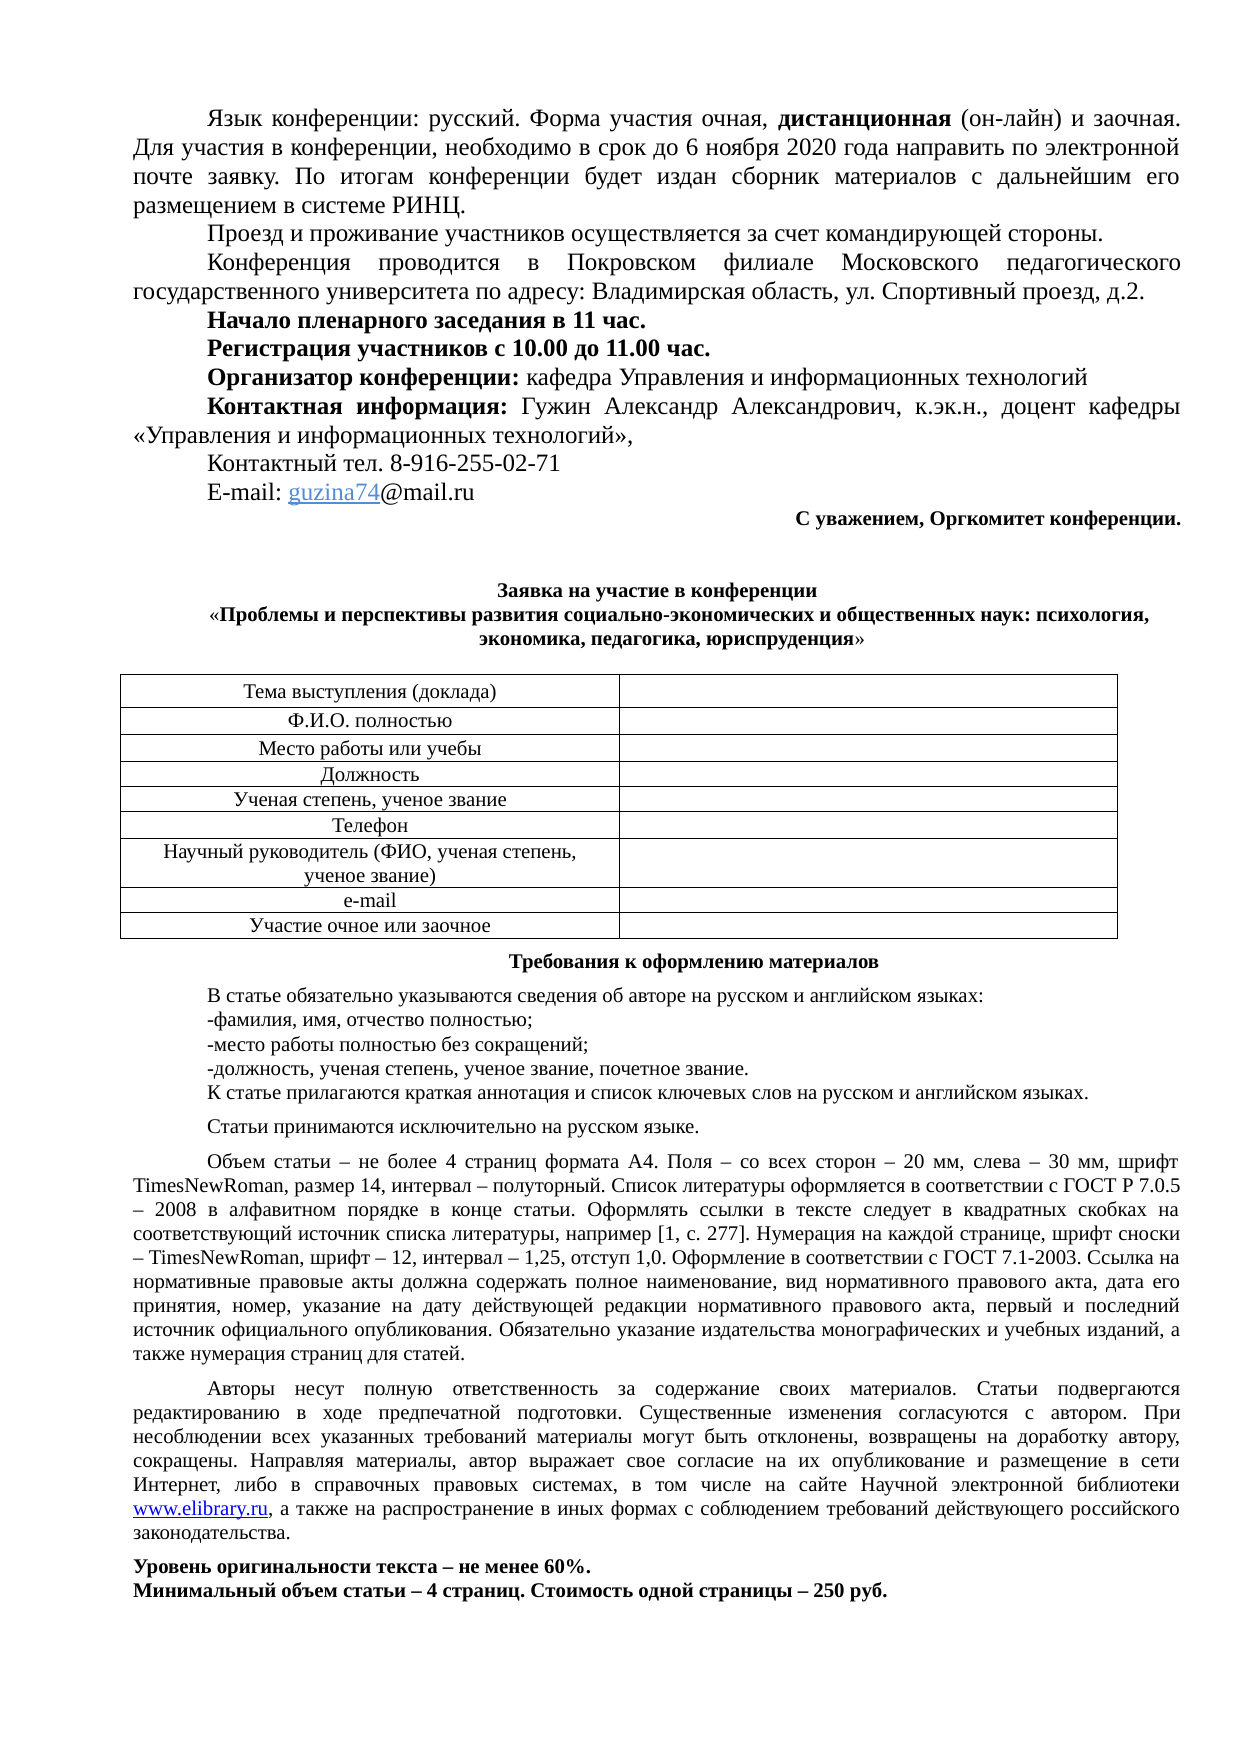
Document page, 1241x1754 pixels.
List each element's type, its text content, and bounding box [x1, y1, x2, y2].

table_cell Ф.И.О. полностью [121, 708, 619, 733]
text Язык конференции: русский. Форма участия очная, дистанционная (он-лайн) и заочная. Для участия в конференции, необходимо в срок до 6 ноября 2020 года направить по электронной почте заявку. По итогам конференции будет издан сборник материалов с дальнейшим его размещением в системе РИНЦ. [133, 103, 1181, 218]
table_cell [620, 762, 1117, 786]
text Уровень оригинальности текста – не менее 60%. [133, 1554, 1181, 1578]
text -должность, ученая степень, ученое звание, почетное звание. [133, 1056, 1181, 1079]
text Контактный тел. 8-916-255-02-71 [133, 448, 1181, 477]
table_cell Ученая степень, ученое звание [121, 787, 619, 811]
table_cell [620, 888, 1117, 912]
text Объем статьи – не более 4 страниц формата A4. Поля – со всех сторон – 20 мм, слева – 30 мм, шрифт TimesNewRoman, размер 14, интервал – полуторный. Список литературы оформляется в соответствии с ГОСТ Р 7.0.5 – 2008 в алфавитном порядке в конце статьи. Оформлять ссылки в тексте следует в квадратных скобках на соответствующий источник списка литературы, например [1, с. 277]. Нумерация на каждой странице, шрифт сноски – TimesNewRoman, шрифт – 12, интервал – 1,25, отступ 1,0. Оформление в соответствии с ГОСТ 7.1-2003. Ссылка на нормативные правовые акты должна содержать полное наименование, вид нормативного правового акта, дата его принятия, номер, указание на дату действующей редакции нормативного правового акта, первый и последний источник официального опубликования. Обязательно указание издательства монографических и учебных изданий, а также нумерация страниц для статей. [133, 1148, 1181, 1365]
text -фамилия, имя, отчество полностью; [133, 1007, 1181, 1031]
text Регистрация участников с 10.00 до 11.00 час. [133, 333, 1181, 362]
text «Проблемы и перспективы развития социально-экономических и общественных наук: психология, экономика, педагогика, юриспруденция» [162, 602, 1181, 650]
text E-mail: guzina74@mail.ru [133, 477, 1181, 506]
table_cell [620, 839, 1117, 887]
table_cell e-mail [121, 888, 619, 912]
table_cell Участие очное или заочное [121, 913, 619, 937]
table_cell [620, 913, 1117, 937]
text К статье прилагаются краткая аннотация и список ключевых слов на русском и английском языках. [133, 1079, 1181, 1104]
table_cell Научный руководитель (ФИО, ученая степень, ученое звание) [121, 839, 619, 887]
table_cell [620, 812, 1117, 838]
text Заявка на участие в конференции [133, 578, 1181, 602]
text Требования к оформлению материалов [133, 949, 1181, 973]
table_cell Место работы или учебы [121, 735, 619, 761]
text Минимальный объем статьи – 4 страниц. Стоимость одной страницы – 250 руб. [133, 1578, 1181, 1602]
text Организатор конференции: кафедра Управления и информационных технологий [133, 362, 1181, 391]
table_cell Телефон [121, 812, 619, 838]
text Проезд и проживание участников осуществляется за счет командирующей стороны. [133, 218, 1181, 247]
table_header Тема выступления (доклада) [121, 675, 619, 707]
table_cell [620, 708, 1117, 733]
text Конференция проводится в Покровском филиале Московского педагогического государственного университета по адресу: Владимирская область, ул. Спортивный проезд, д.2. [133, 247, 1181, 305]
text В статье обязательно указываются сведения об авторе на русском и английском языках: [133, 983, 1181, 1007]
table_cell [620, 787, 1117, 811]
table_cell [620, 735, 1117, 761]
text Контактная информация: Гужин Александр Александрович, к.эк.н., доцент кафедры «Управления и информационных технологий», [133, 391, 1181, 448]
table_header [620, 675, 1117, 707]
text Авторы несут полную ответственность за содержание своих материалов. Статьи подвергаются редактированию в ходе предпечатной подготовки. Существенные изменения согласуются с автором. При несоблюдении всех указанных требований материалы могут быть отклонены, возвращены на доработку автору, сокращены. Направляя материалы, автор выражает свое согласие на их опубликование и размещение в сети Интернет, либо в справочных правовых системах, в том числе на сайте Научной электронной библиотеки www.elibrary.ru, а также на распространение в иных формах с соблюдением требований действующего российского законодательства. [133, 1376, 1181, 1544]
table_cell Должность [121, 762, 619, 786]
text Начало пленарного заседания в 11 час. [133, 305, 1181, 333]
text Статьи принимаются исключительно на русском языке. [133, 1114, 1181, 1138]
text С уважением, Оргкомитет конференции. [133, 506, 1181, 530]
text -место работы полностью без сокращений; [133, 1031, 1181, 1056]
